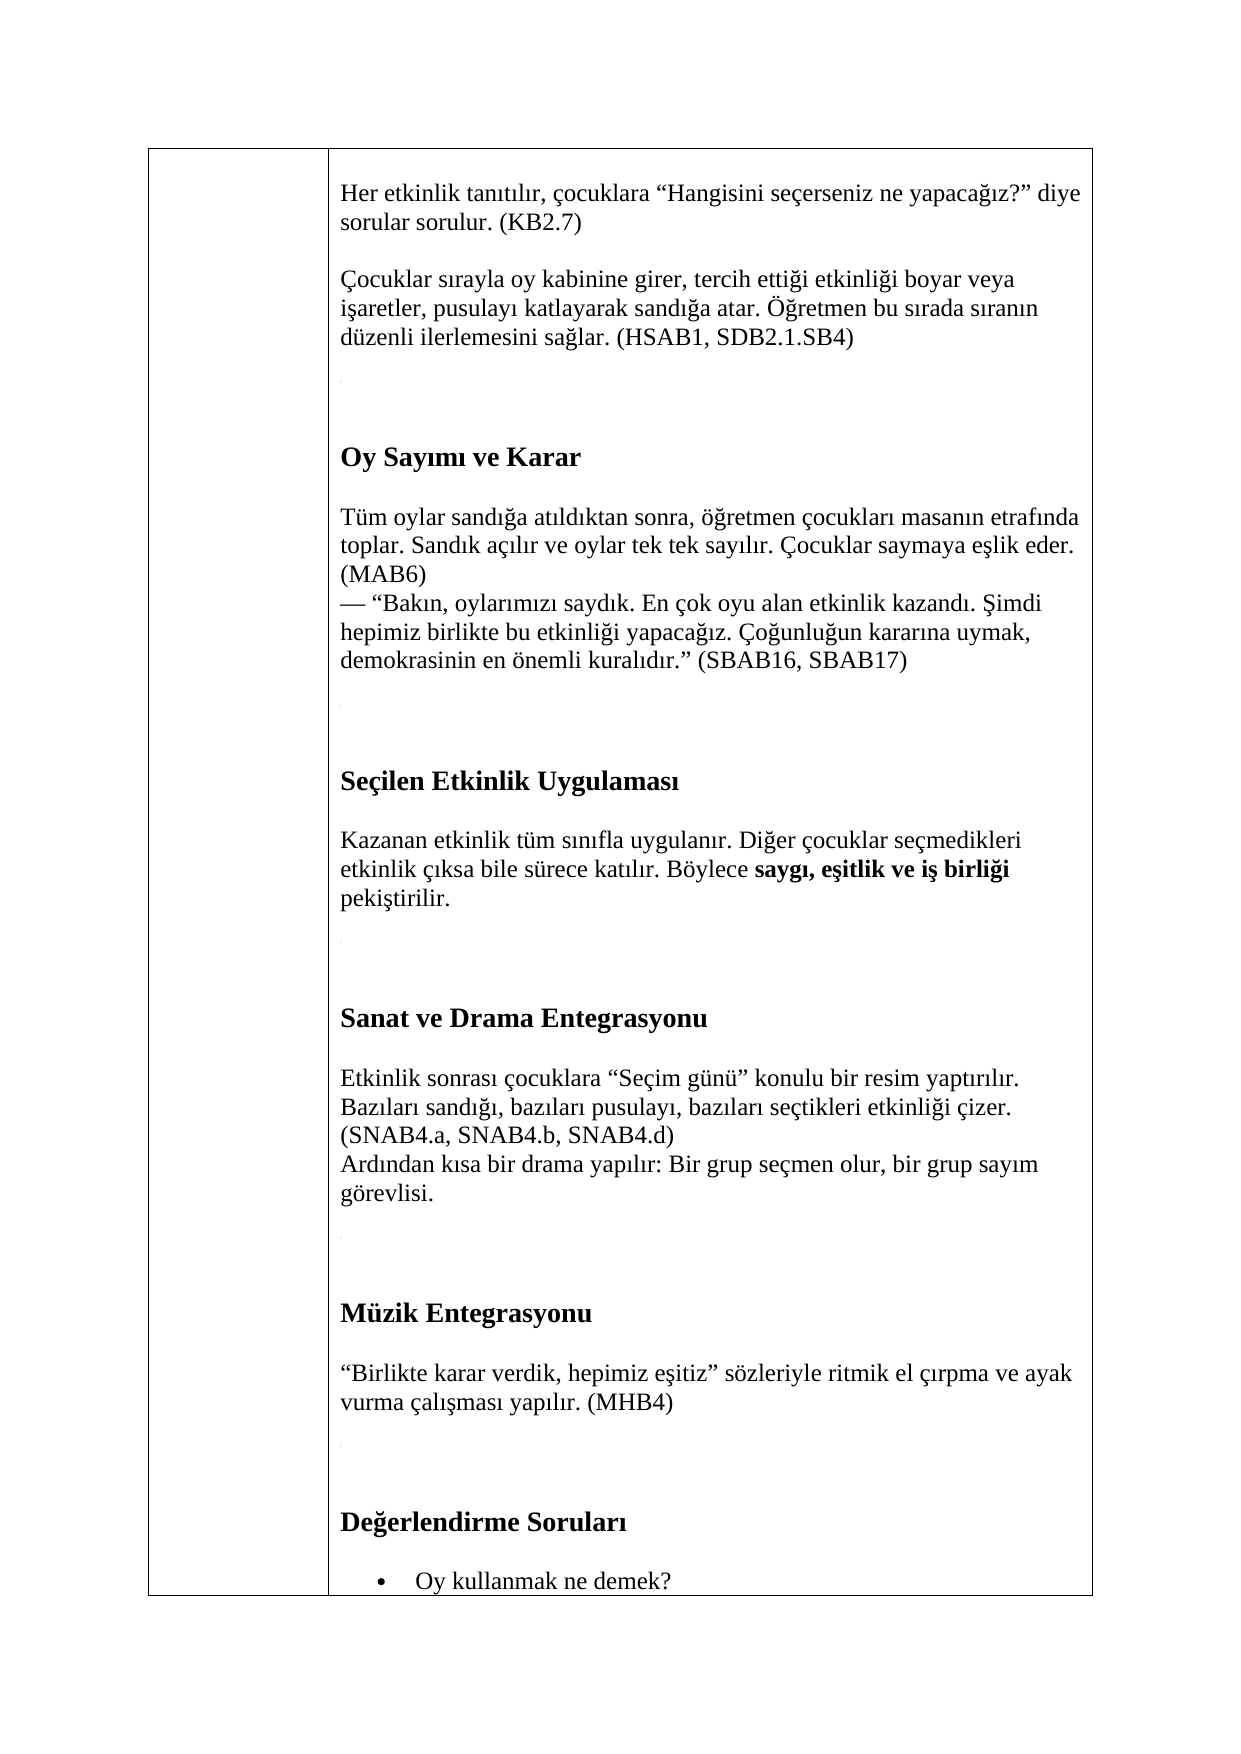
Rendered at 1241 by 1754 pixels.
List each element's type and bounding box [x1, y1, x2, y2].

table_cell [329, 149, 1092, 1595]
table_cell [149, 149, 328, 1595]
